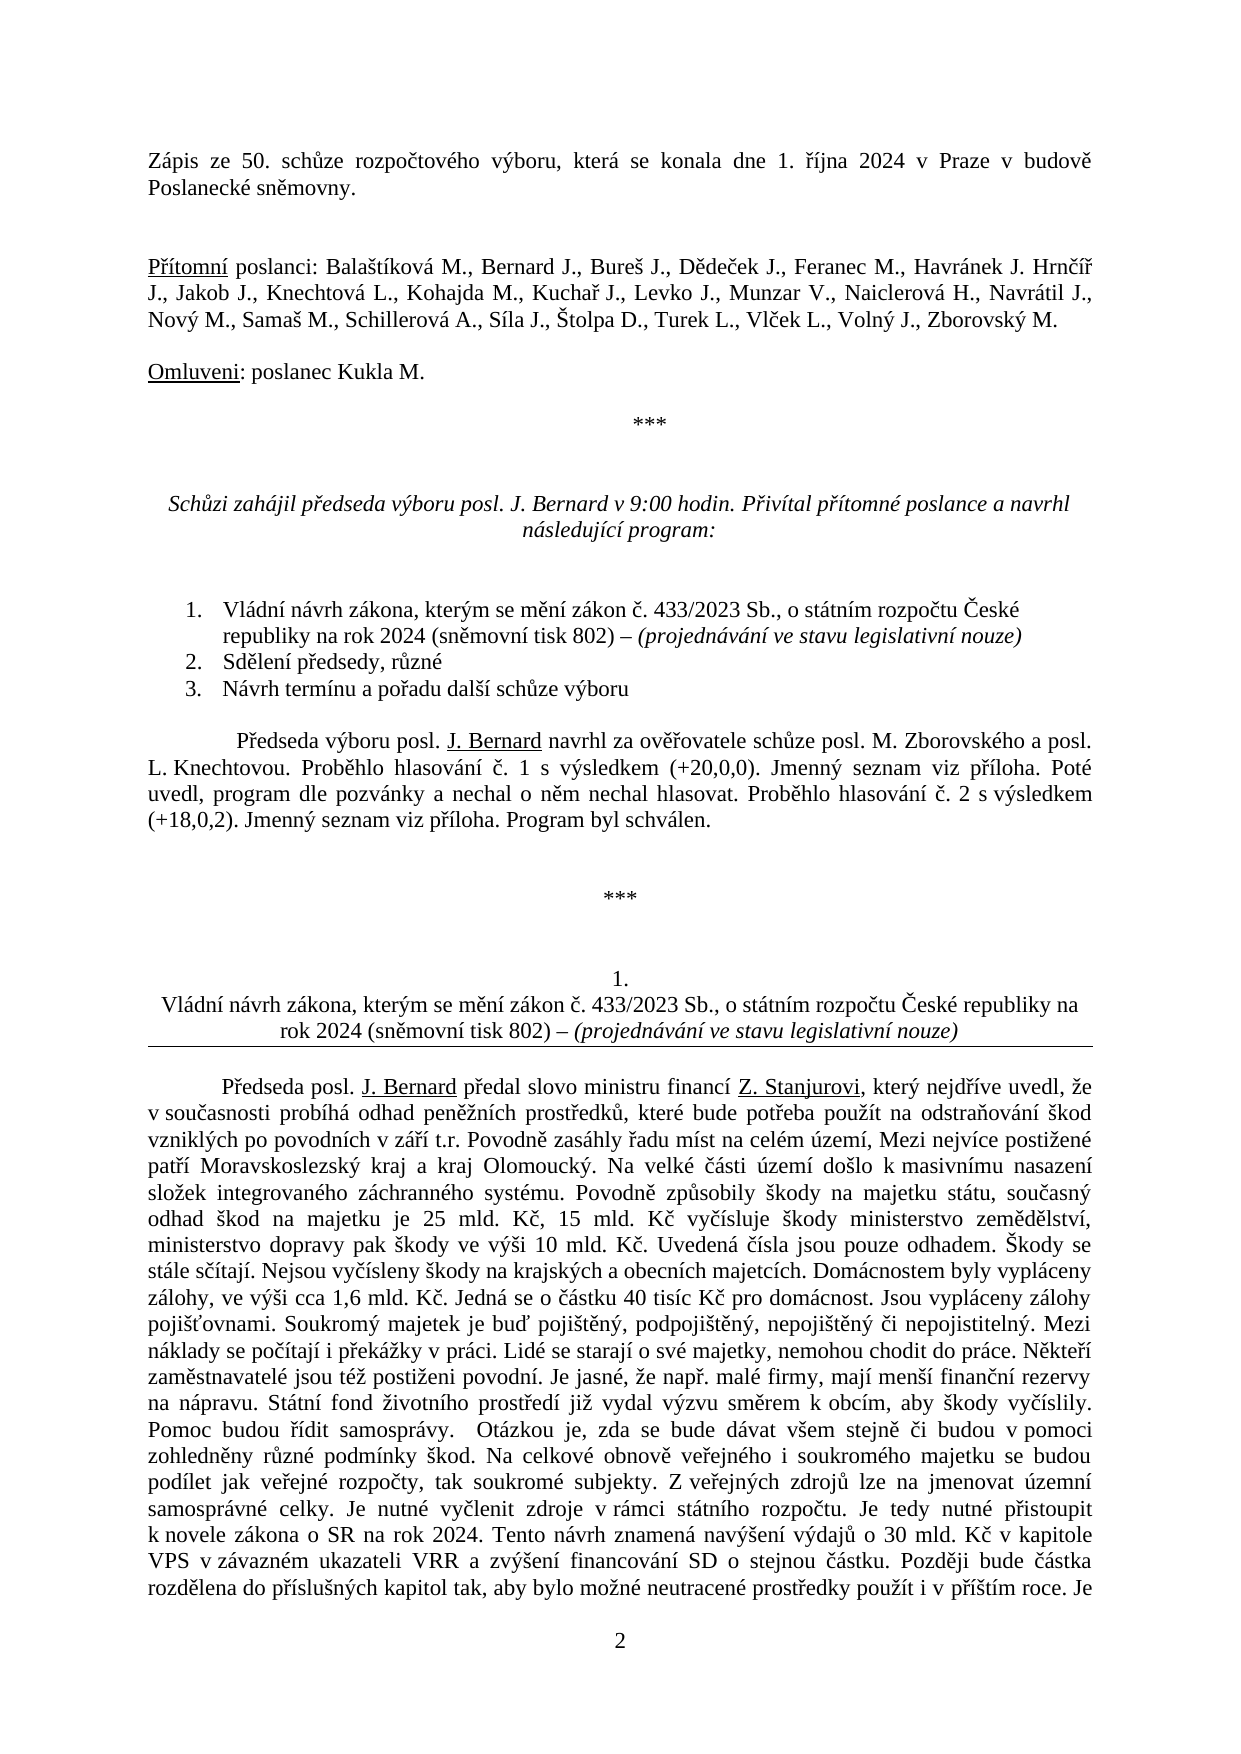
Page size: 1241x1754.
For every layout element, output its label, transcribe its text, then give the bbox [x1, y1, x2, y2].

text Schůzi zahájil předseda výboru posl. J. Bernard v 9:00 hodin. Přivítal přítomné poslance a navrhl následující program: [148, 490, 1093, 543]
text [148, 1073, 1093, 1600]
text Zápis ze 50. schůze rozpočtového výboru, která se konala dne 1. října 2024 v Praze v budově Poslanecké sněmovny. [148, 148, 1093, 200]
text 1. [148, 964, 1093, 991]
list Vládní návrh zákona, kterým se mění zákon č. 433/2023 Sb., o státním rozpočtu České republiky na rok 2024 (sněmovní tisk 802) – (projednávání ve stavu legislativní nouze) [185, 596, 1093, 648]
list Návrh termínu a pořadu další schůze výboru [185, 675, 1093, 701]
text *** [148, 886, 1093, 912]
text Vládní návrh zákona, kterým se mění zákon č. 433/2023 Sb., o státním rozpočtu České republiky na rok 2024 (sněmovní tisk 802) – (projednávání ve stavu legislativní nouze) [148, 991, 1093, 1046]
list Sdělení předsedy, různé [185, 648, 1093, 675]
text Přítomní poslanci: Balaštíková M., Bernard J., Bureš J., Dědeček J., Feranec M., Havránek J. Hrnčíř J., Jakob J., Knechtová L., Kohajda M., Kuchař J., Levko J., Munzar V., Naiclerová H., Navrátil J., Nový M., Samaš M., Schillerová A., Síla J., Štolpa D., Turek L., Vlček L., Volný J., Zborovský M. [148, 253, 1093, 332]
text *** [207, 411, 1093, 437]
text Předseda výboru posl. J. Bernard navrhl za ověřovatele schůze posl. M. Zborovského a posl. L. Knechtovou. Proběhlo hlasování č. 1 s výsledkem (+20,0,0). Jmenný seznam viz příloha. Poté uvedl, program dle pozvánky a nechal o něm nechal hlasovat. Proběhlo hlasování č. 2 s výsledkem (+18,0,2). Jmenný seznam viz příloha. Program byl schválen. [148, 727, 1093, 833]
text Omluveni: poslanec Kukla M. [148, 358, 1093, 385]
